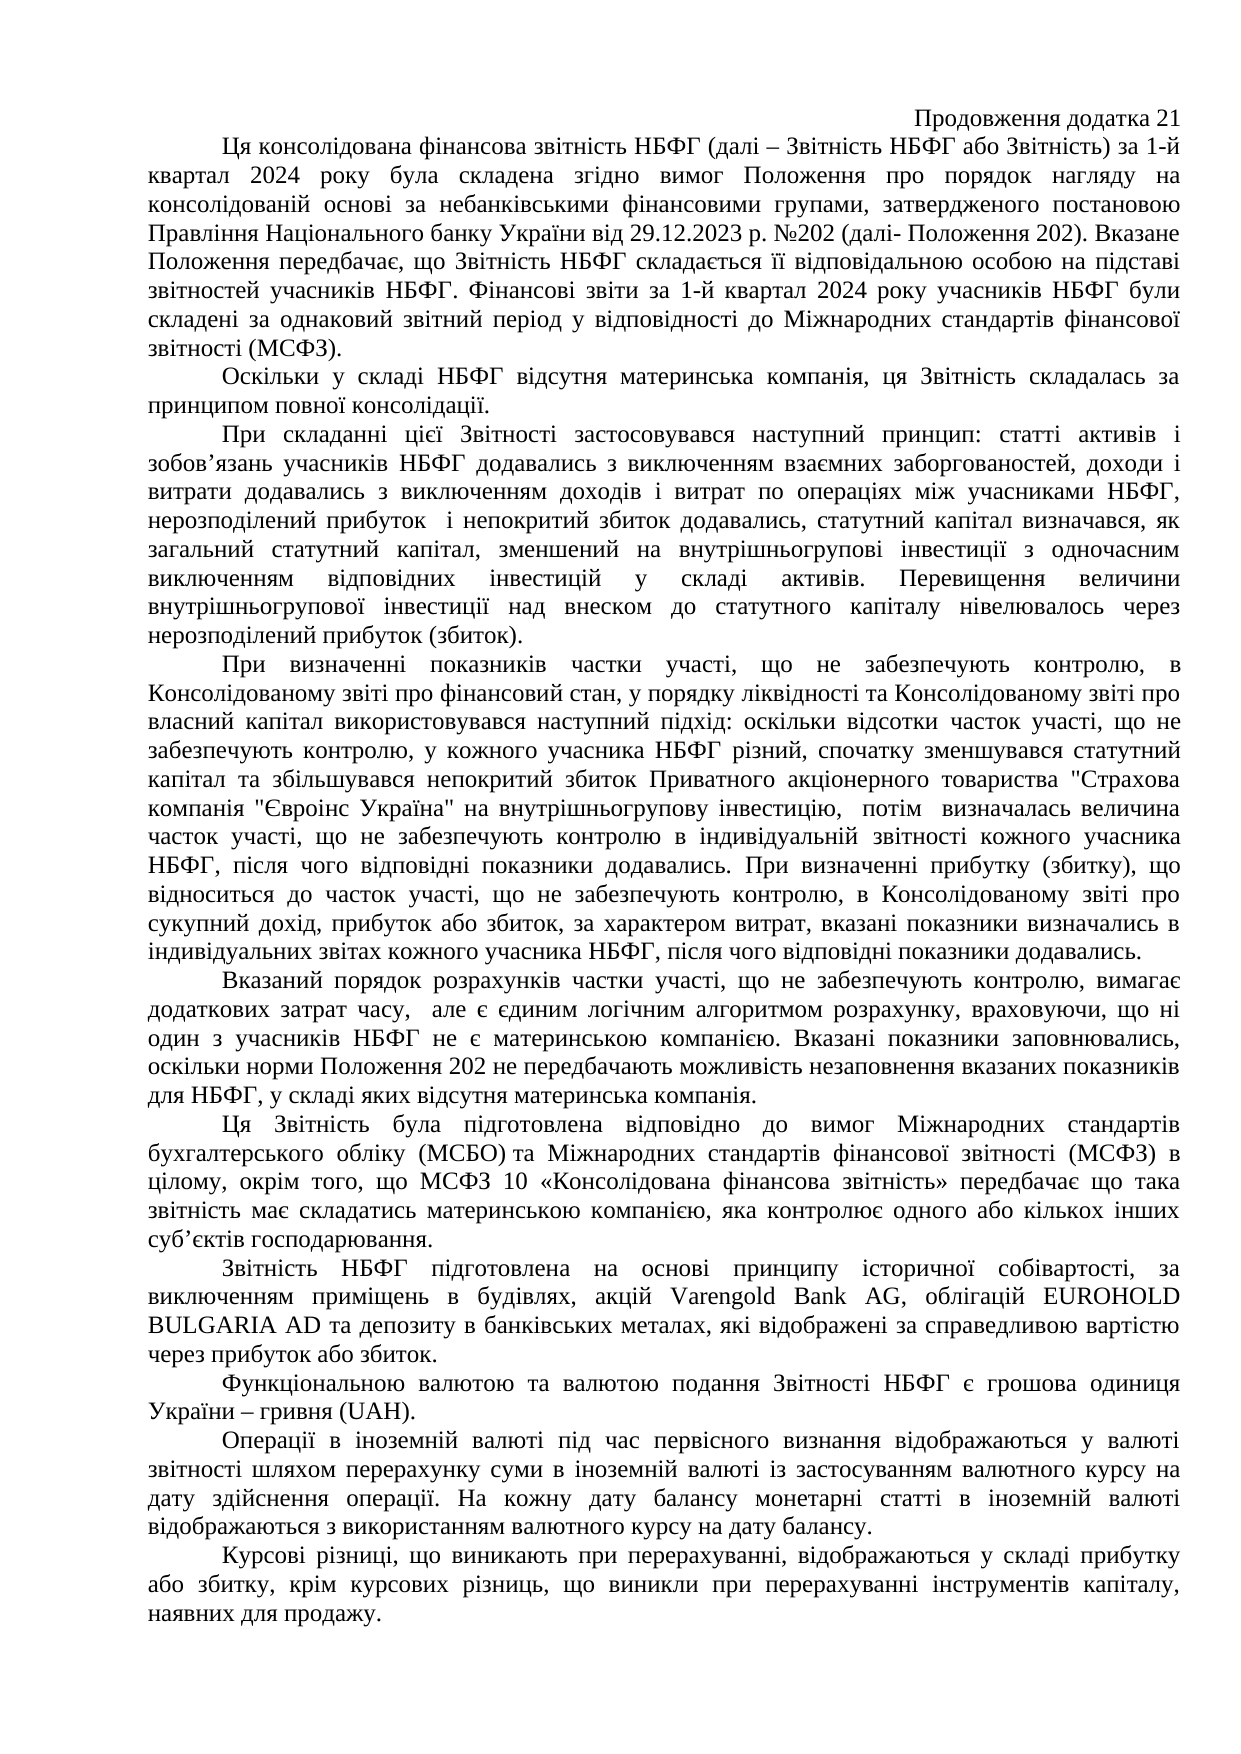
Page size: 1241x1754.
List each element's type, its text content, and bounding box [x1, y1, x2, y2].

list Операції в іноземній валюті під час первісного визнання відображаються у валюті звітності шляхом перерахунку суми в іноземній валюті із застосуванням валютного курсу на дату здійснення операції. На кожну дату балансу монетарні статті в іноземній валюті відображаються з використанням валютного курсу на дату балансу. [148, 1425, 1181, 1540]
list При складанні цієї Звітності застосовувався наступний принцип: статті активів і зобов’язань учасників НБФГ додавались з виключенням взаємних заборгованостей, доходи і витрати додавались з виключенням доходів і витрат по операціях між учасниками НБФГ, нерозподілений прибуток і непокритий збиток додавались, статутний капітал визначався, як загальний статутний капітал, зменшений на внутрішньогрупові інвестиції з одночасним виключенням відповідних інвестицій у складі активів. Перевищення величини внутрішньогрупової інвестиції над внеском до статутного капіталу нівелювалось через нерозподілений прибуток (збиток). [148, 419, 1181, 649]
list Курсові різниці, що виникають при перерахуванні, відображаються у складі прибутку або збитку, крім курсових різниць, що виникли при перерахуванні інструментів капіталу, наявних для продажу. [148, 1540, 1181, 1626]
list Оскільки у складі НБФГ відсутня материнська компанія, ця Звітність складалась за принципом повної консолідації. [148, 361, 1181, 419]
list При визначенні показників частки участі, що не забезпечують контролю, в Консолідованому звіті про фінансовий стан, у порядку ліквідності та Консолідованому звіті про власний капітал використовувався наступний підхід: оскільки відсотки часток участі, що не забезпечують контролю, у кожного учасника НБФГ різний, спочатку зменшувався статутний капітал та збільшувався непокритий збиток Приватного акціонерного товариства "Страхова компанія "Євроінс Україна" на внутрішньогрупову інвестицію, потім визначалась величина часток участі, що не забезпечують контролю в індивідуальній звітності кожного учасника НБФГ, після чого відповідні показники додавались. При визначенні прибутку (збитку), що відноситься до часток участі, що не забезпечують контролю, в Консолідованому звіті про сукупний дохід, прибуток або збиток, за характером витрат, вказані показники визначались в індивідуальних звітах кожного учасника НБФГ, після чого відповідні показники додавались. [148, 649, 1181, 965]
list Вказаний порядок розрахунків частки участі, що не забезпечують контролю, вимагає додаткових затрат часу, але є єдиним логічним алгоритмом розрахунку, враховуючи, що ні один з учасників НБФГ не є материнською компанією. Вказані показники заповнювались, оскільки норми Положення 202 не передбачають можливість незаповнення вказаних показників для НБФГ, у складі яких відсутня материнська компанія. [148, 965, 1181, 1109]
list Звітність НБФГ підготовлена на основі принципу історичної собівартості, за виключенням приміщень в будівлях, акцій Varengold Bank AG, облігацій EUROHOLD BULGARIA AD та депозиту в банківських металах, які відображені за справедливою вартістю через прибуток або збиток. [148, 1253, 1181, 1368]
list Ця консолідована фінансова звітність НБФГ (далі – Звітність НБФГ або Звітність) за 1-й квартал 2024 року була складена згідно вимог Положення про порядок нагляду на консолідованій основі за небанківськими фінансовими групами, затвердженого постановою Правління Національного банку України від 29.12.2023 р. №202 (далі- Положення 202). Вказане Положення передбачає, що Звітність НБФГ складається її відповідальною особою на підставі звітностей учасників НБФГ. Фінансові звіти за 1-й квартал 2024 року учасників НБФГ були складені за однаковий звітний період у відповідності до Міжнародних стандартів фінансової звітності (МСФЗ). [148, 131, 1181, 361]
list Ця Звітність була підготовлена відповідно до вимог Міжнародних стандартів бухгалтерського обліку (МСБО) та Міжнародних стандартів фінансової звітності (МСФЗ) в цілому, окрім того, що МСФЗ 10 «Консолідована фінансова звітність» передбачає що така звітність має складатись материнською компанією, яка контролює одного або кількох інших суб’єктів господарювання. [148, 1109, 1181, 1253]
list Функціональною валютою та валютою подання Звітності НБФГ є грошова одиниця України – гривня (UAH). [148, 1368, 1181, 1425]
